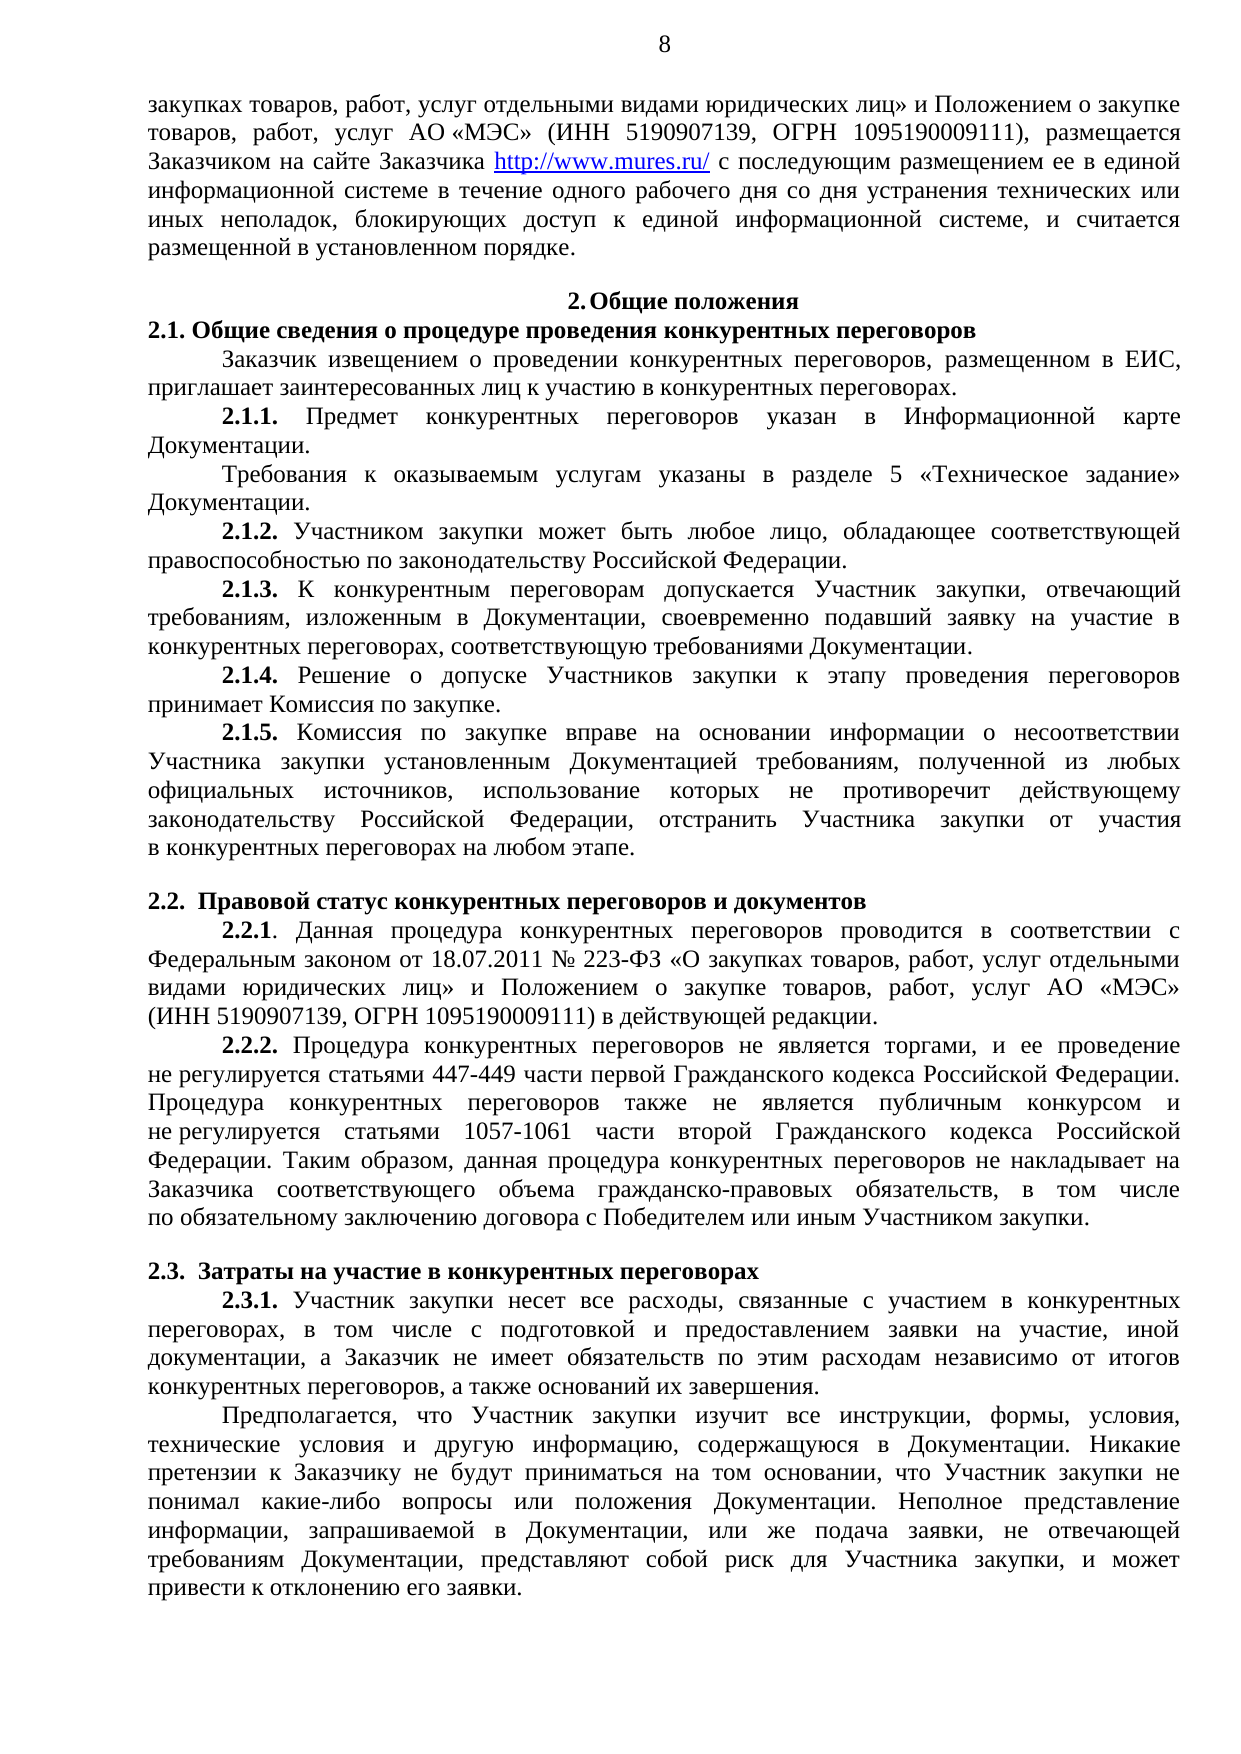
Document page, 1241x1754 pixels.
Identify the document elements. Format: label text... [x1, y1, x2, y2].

text 2.1.5. Комиссия по закупке вправе на основании информации о несоответствии Участника закупки установленным Документацией требованиям, полученной из любых официальных источников, использование которых не противоречит действующему законодательству Российской Федерации, отстранить Участника закупки от участия в конкурентных переговорах на любом этапе. [148, 717, 1181, 861]
text 2.1.4. Решение о допуске Участников закупки к этапу проведения переговоров принимает Комиссия по закупке. [148, 660, 1181, 717]
text 2.2.1. Данная процедура конкурентных переговоров проводится в соответствии с Федеральным законом от 18.07.2011 № 223-ФЗ «О закупках товаров, работ, услуг отдельными видами юридических лиц» и Положением о закупке товаров, работ, услуг АО «МЭС» (ИНН 5190907139, ОГРН 1095190009111) в действующей редакции. [148, 915, 1181, 1030]
text Требования к оказываемым услугам указаны в разделе 5 «Техническое задание» Документации. [148, 459, 1181, 516]
text 2.3. Затраты на участие в конкурентных переговорах [148, 1256, 1181, 1285]
text 2.1.1. Предмет конкурентных переговоров указан в Информационной карте Документации. [148, 401, 1181, 459]
text 2.1. Общие сведения о процедуре проведения конкурентных переговоров [148, 315, 1181, 344]
text 2.3.1. Участник закупки несет все расходы, связанные с участием в конкурентных переговорах, в том числе с подготовкой и предоставлением заявки на участие, иной документации, а Заказчик не имеет обязательств по этим расходам независимо от итогов конкурентных переговоров, а также оснований их завершения. [148, 1285, 1181, 1400]
text 2.1.2. Участником закупки может быть любое лицо, обладающее соответствующей правоспособностью по законодательству Российской Федерации. [148, 516, 1181, 574]
text 2.1.3. К конкурентным переговорам допускается Участник закупки, отвечающий требованиям, изложенным в Документации, своевременно подавший заявку на участие в конкурентных переговорах, соответствующую требованиями Документации. [148, 574, 1181, 660]
list Общие положения [185, 286, 1181, 315]
text 2.2. Правовой статус конкурентных переговоров и документов [148, 886, 1181, 915]
text Предполагается, что Участник закупки изучит все инструкции, формы, условия, технические условия и другую информацию, содержащуюся в Документации. Никакие претензии к Заказчику не будут приниматься на том основании, что Участник закупки не понимал какие-либо вопросы или положения Документации. Неполное представление информации, запрашиваемой в Документации, или же подача заявки, не отвечающей требованиям Документации, представляют собой риск для Участника закупки, и может привести к отклонению его заявки. [148, 1400, 1181, 1601]
text Заказчик извещением о проведении конкурентных переговоров, размещенном в ЕИС, приглашает заинтересованных лиц к участию в конкурентных переговорах. [148, 344, 1181, 401]
text 2.2.2. Процедура конкурентных переговоров не является торгами, и ее проведение не регулируется статьями 447-449 части первой Гражданского кодекса Российской Федерации. Процедура конкурентных переговоров также не является публичным конкурсом и не регулируется статьями 1057-1061 части второй Гражданского кодекса Российской Федерации. Таким образом, данная процедура конкурентных переговоров не накладывает на Заказчика соответствующего объема гражданско-правовых обязательств, в том числе по обязательному заключению договора с Победителем или иным Участником закупки. [148, 1030, 1181, 1231]
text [148, 89, 1181, 261]
